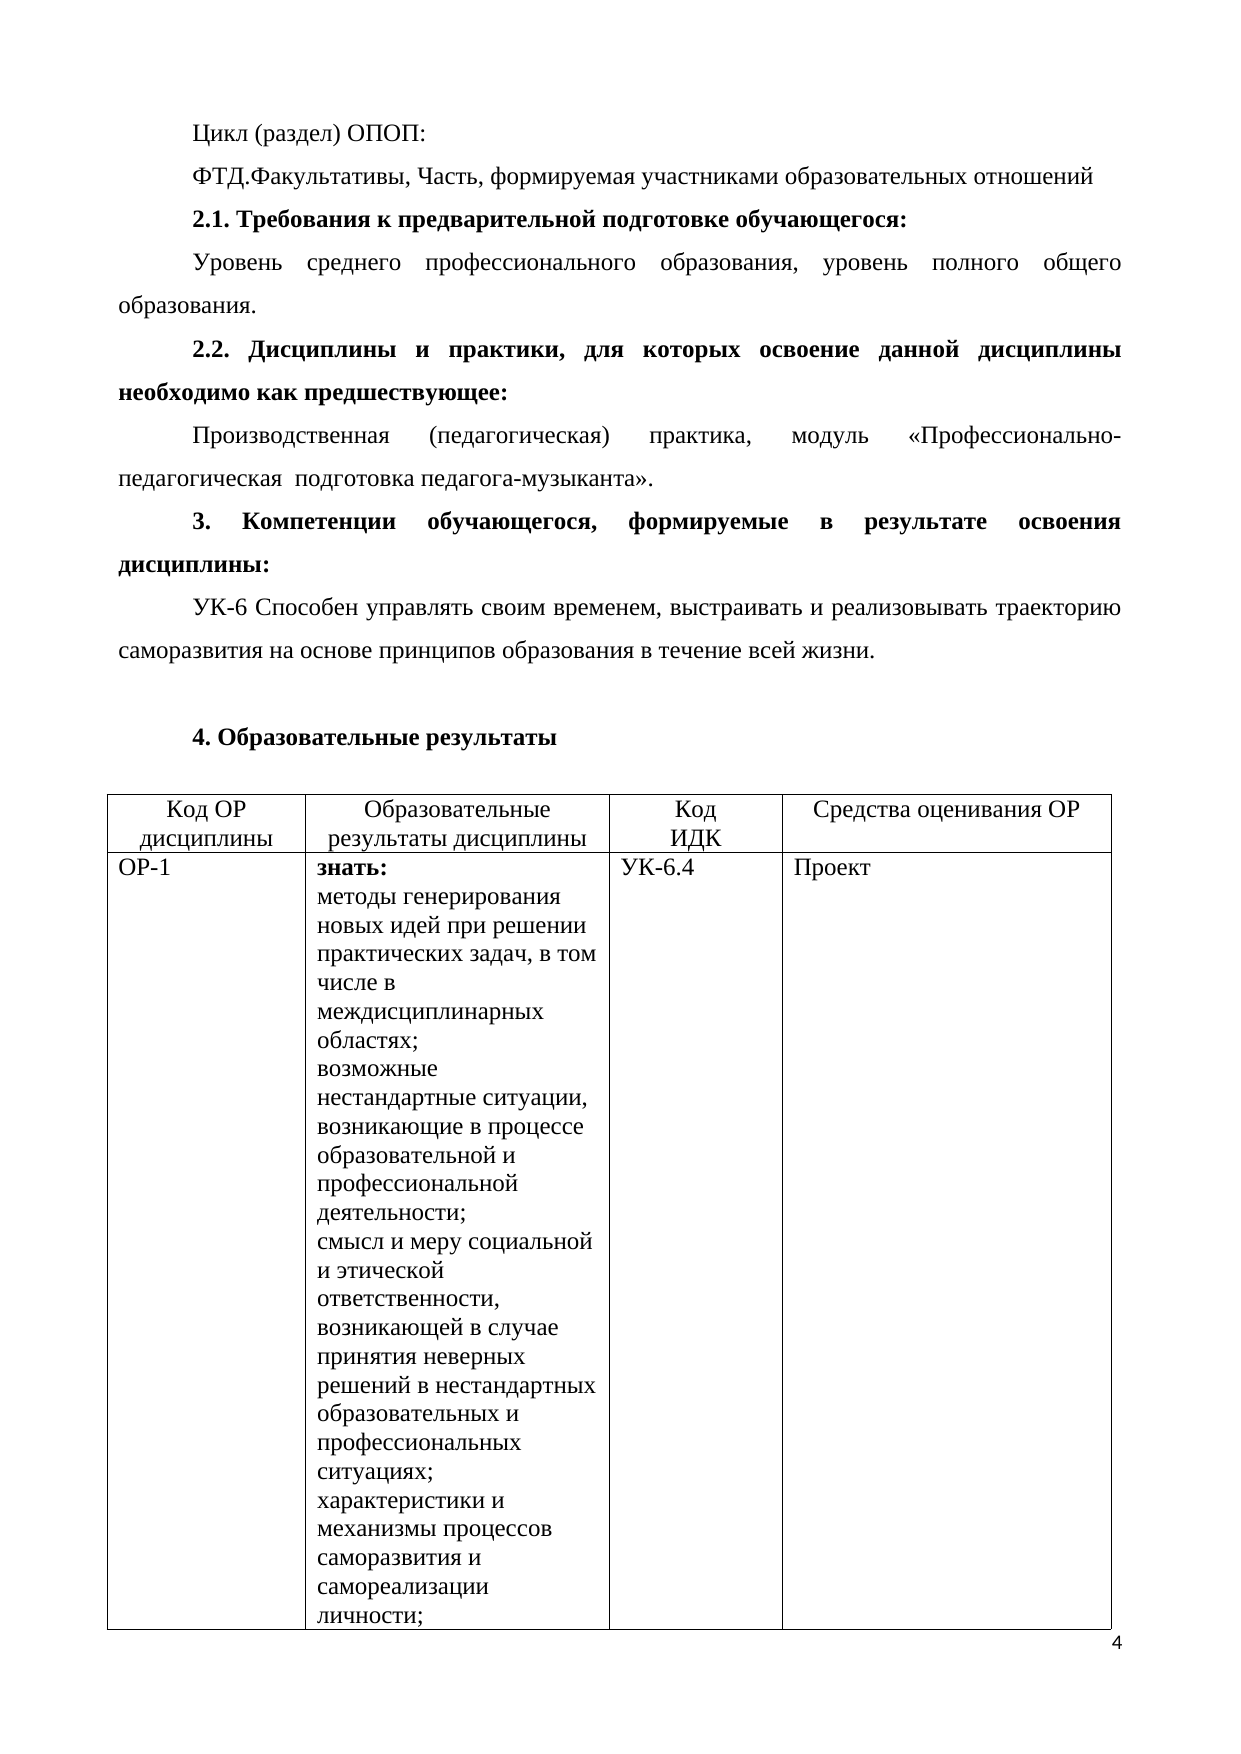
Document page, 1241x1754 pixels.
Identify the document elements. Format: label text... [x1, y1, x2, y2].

table_header Код ИДК [610, 795, 782, 852]
table_header Код ОР дисциплины [108, 795, 305, 852]
table_cell УК-6.4 [610, 853, 782, 1628]
text 3. Компетенции обучающегося, формируемые в результате освоения дисциплины: [118, 506, 1122, 578]
table_cell ОР-1 [108, 853, 305, 1628]
table_header Образовательные результаты дисциплины [306, 795, 609, 852]
text 2.2. Дисциплины и практики, для которых освоение данной дисциплины необходимо как предшествующее: [118, 334, 1122, 406]
text УК-6 Способен управлять своим временем, выстраивать и реализовывать траекторию саморазвития на основе принципов образования в течение всей жизни. [118, 592, 1122, 664]
text 4. Образовательные результаты [118, 722, 1122, 751]
text Производственная (педагогическая) практика, модуль «Профессионально-педагогическая подготовка педагога-музыканта». [118, 420, 1122, 492]
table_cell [306, 853, 609, 1628]
text 2.1. Требования к предварительной подготовке обучающегося: [118, 204, 1122, 233]
table_cell Проект [783, 853, 1111, 1628]
text ФТД.Факультативы, Часть, формируемая участниками образовательных отношений [118, 161, 1122, 190]
text Цикл (раздел) ОПОП: [118, 118, 1122, 147]
text Уровень среднего профессионального образования, уровень полного общего образования. [118, 247, 1122, 319]
table_header Средства оценивания ОР [783, 795, 1111, 852]
